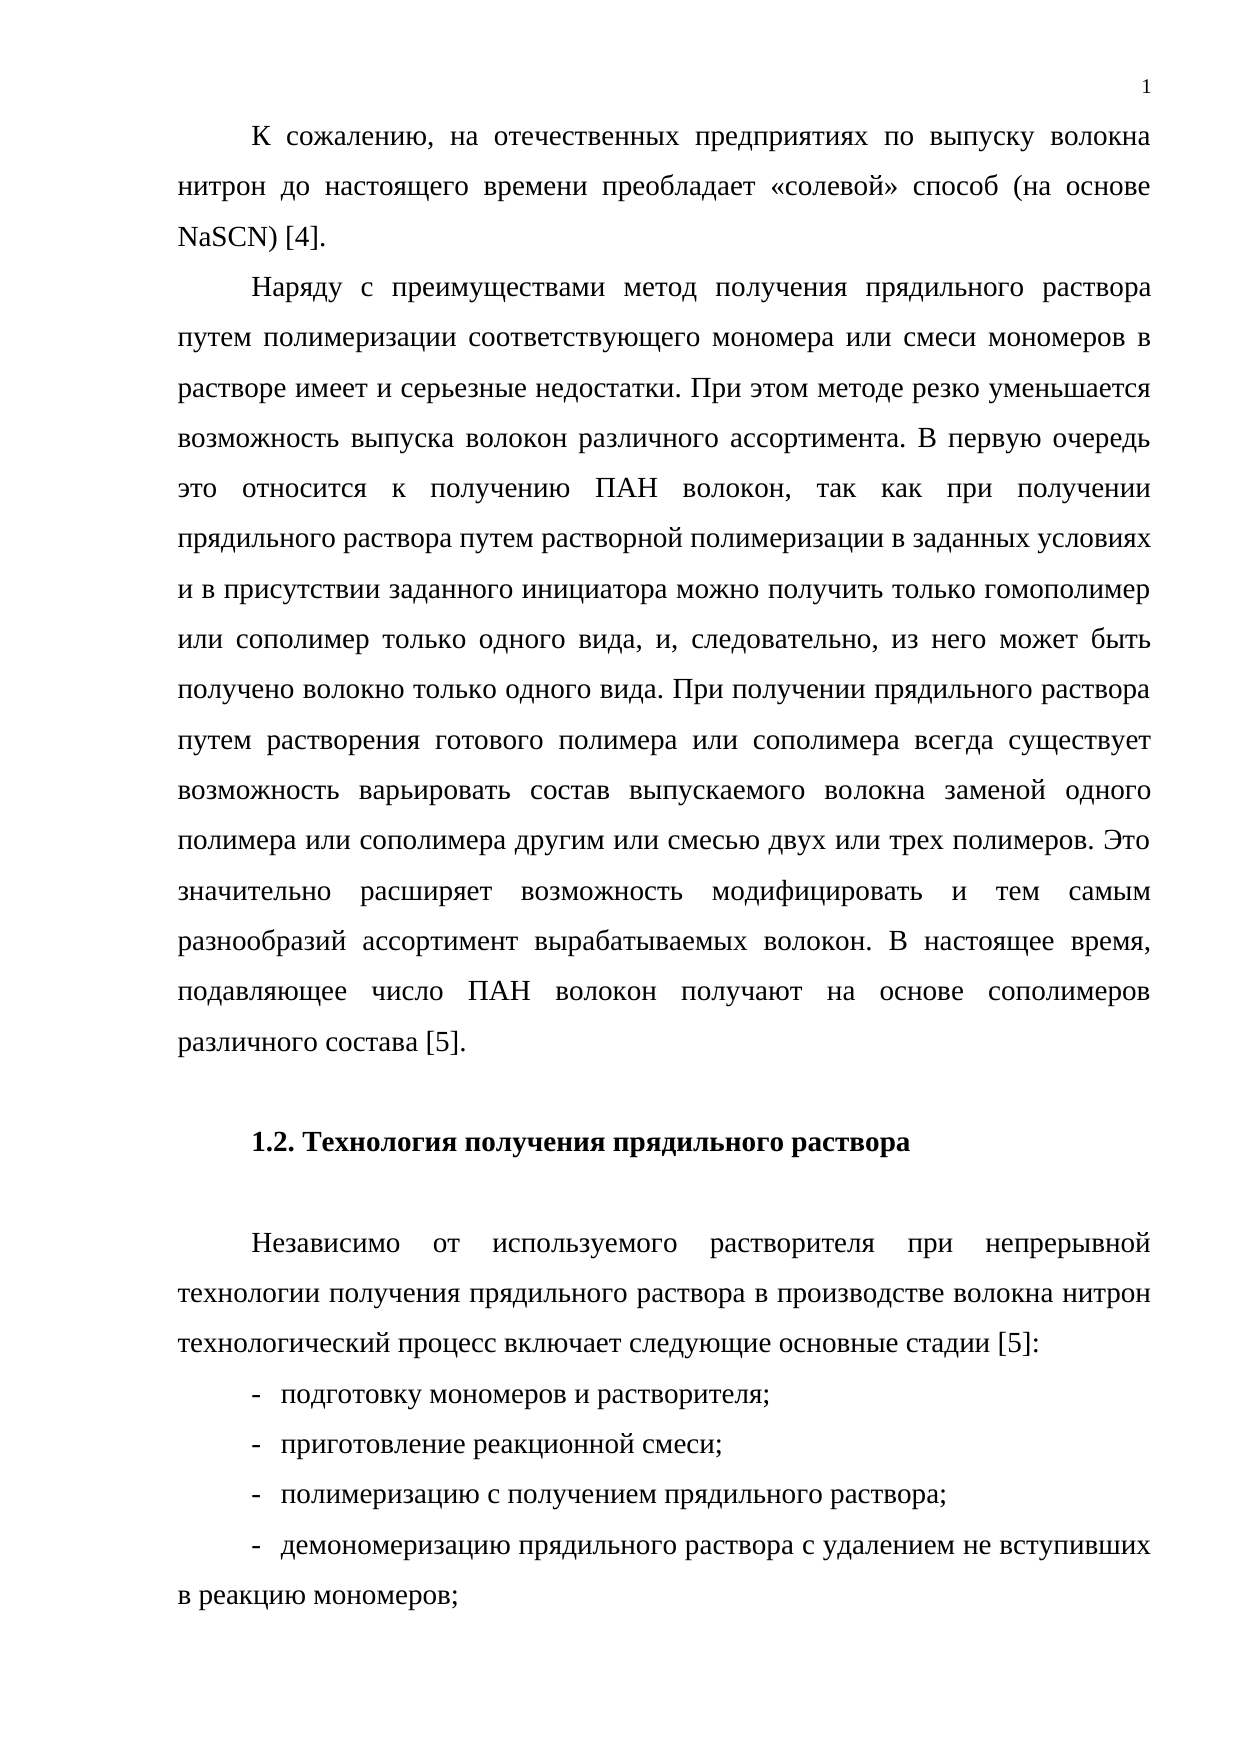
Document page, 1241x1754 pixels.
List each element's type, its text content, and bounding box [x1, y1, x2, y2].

text 1.2. Технология получения прядильного раствора [177, 1124, 1152, 1158]
list полимеризацию с получением прядильного раствора; [177, 1477, 1152, 1510]
list приготовление реакционной смеси; [177, 1426, 1152, 1460]
list подготовку мономеров и растворителя; [177, 1376, 1152, 1409]
text К сожалению, на отечественных предприятиях по выпуску волокна нитрон до настоящего времени преобладает «солевой» способ (на основе NaSCN) [4]. [177, 118, 1152, 252]
list демономеризацию прядильного раствора с удалением не вступивших в реакцию мономеров; [177, 1527, 1152, 1611]
text Наряду с преимуществами метод получения прядильного раствора путем полимеризации соответствующего мономера или смеси мономеров в растворе имеет и серьезные недостатки. При этом методе резко уменьшается возможность выпуска волокон различного ассортимента. В первую очередь это относится к получению ПАН волокон, так как при получении прядильного раствора путем растворной полимеризации в заданных условиях и в присутствии заданного инициатора можно получить только гомополимер или сополимер только одного вида, и, следовательно, из него может быть получено волокно только одного вида. При получении прядильного раствора путем растворения готового полимера или сополимера всегда существует возможность варьировать состав выпускаемого волокна заменой одного полимера или сополимера другим или смесью двух или трех полимеров. Это значительно расширяет возможность модифицировать и тем самым разнообразий ассортимент вырабатываемых волокон. В настоящее время, подавляющее число ПАН волокон получают на основе сополимеров различного состава [5]. [177, 269, 1152, 1057]
text Независимо от используемого растворителя при непрерывной технологии получения прядильного раствора в производстве волокна нитрон технологический процесс включает следующие основные стадии [5]: [177, 1225, 1152, 1359]
